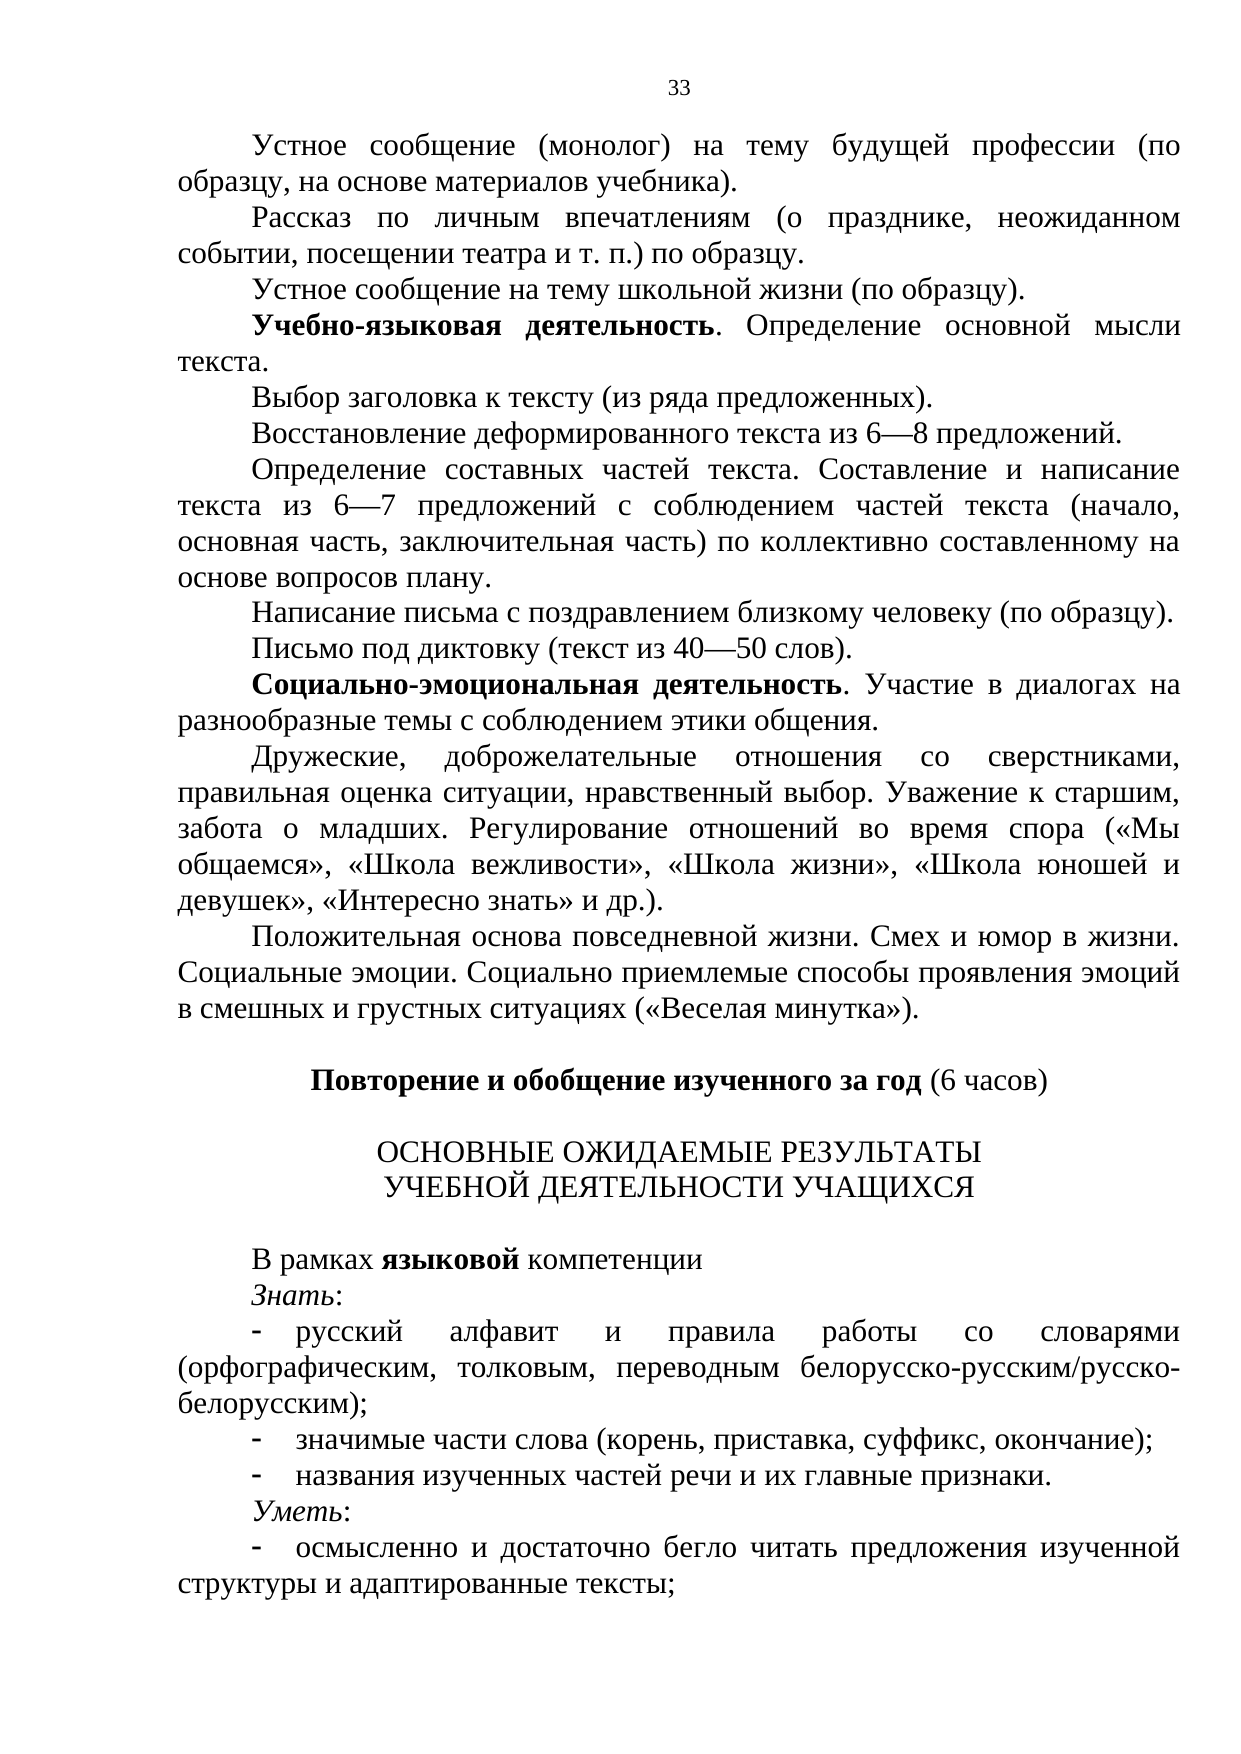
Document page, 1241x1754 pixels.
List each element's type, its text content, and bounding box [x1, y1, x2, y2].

text УЧЕБНОЙ ДЕЯТЕЛЬНОСТИ УЧАЩИХСЯ [177, 1169, 1181, 1205]
list осмысленно и достаточно бегло читать предложения изученной структуры и адаптированные тексты; [177, 1528, 1181, 1600]
text Положительная основа повседневной жизни. Смех и юмор в жизни. Социальные эмоции. Социально приемлемые способы проявления эмоций в смешных и грустных ситуациях («Веселая минутка»). [177, 917, 1181, 1025]
text Социально-эмоциональная деятельность. Участие в диалогах на разнообразные темы с соблюдением этики общения. [177, 666, 1181, 737]
text В рамках языковой компетенции [177, 1241, 1181, 1277]
text Устное сообщение на тему школьной жизни (по образцу). [177, 270, 1181, 306]
list значимые части слова (корень, приставка, суффикс, окончание); [177, 1420, 1181, 1456]
text Восстановление деформированного текста из 6—8 предложений. [177, 414, 1181, 450]
text Повторение и обобщение изученного за год (6 часов) [177, 1061, 1181, 1097]
text Знать: [177, 1277, 1181, 1312]
text ОСНОВНЫЕ ОЖИДАЕМЫЕ РЕЗУЛЬТАТЫ [177, 1133, 1181, 1169]
text Написание письма с поздравлением близкому человеку (по образцу). [177, 594, 1181, 630]
text Уметь: [177, 1492, 1181, 1528]
text Выбор заголовка к тексту (из ряда предложенных). [177, 378, 1181, 414]
text Дружеские, доброжелательные отношения со сверстниками, правильная оценка ситуации, нравственный выбор. Уважение к старшим, забота о младших. Регулирование отношений во время спора («Мы общаемся», «Школа вежливости», «Школа жизни», «Школа юношей и девушек», «Интересно знать» и др.). [177, 737, 1181, 917]
text Определение составных частей текста. Составление и написание текста из 6—7 предложений с соблюдением частей текста (начало, основная часть, заключительная часть) по коллективно составленному на основе вопросов плану. [177, 450, 1181, 594]
list русский алфавит и правила работы со словарями (орфографическим, толковым, переводным белорусско-русским/русско-белорусским); [177, 1312, 1181, 1420]
text Письмо под диктовку (текст из 40—50 слов). [177, 630, 1181, 666]
text Устное сообщение (монолог) на тему будущей профессии (по образцу, на основе материалов учебника). [177, 127, 1181, 198]
list названия изученных частей речи и их главные признаки. [177, 1456, 1181, 1492]
text Рассказ по личным впечатлениям (о празднике, неожиданном событии, посещении театра и т. п.) по образцу. [177, 198, 1181, 270]
text Учебно-языковая деятельность. Определение основной мысли текста. [177, 306, 1181, 378]
